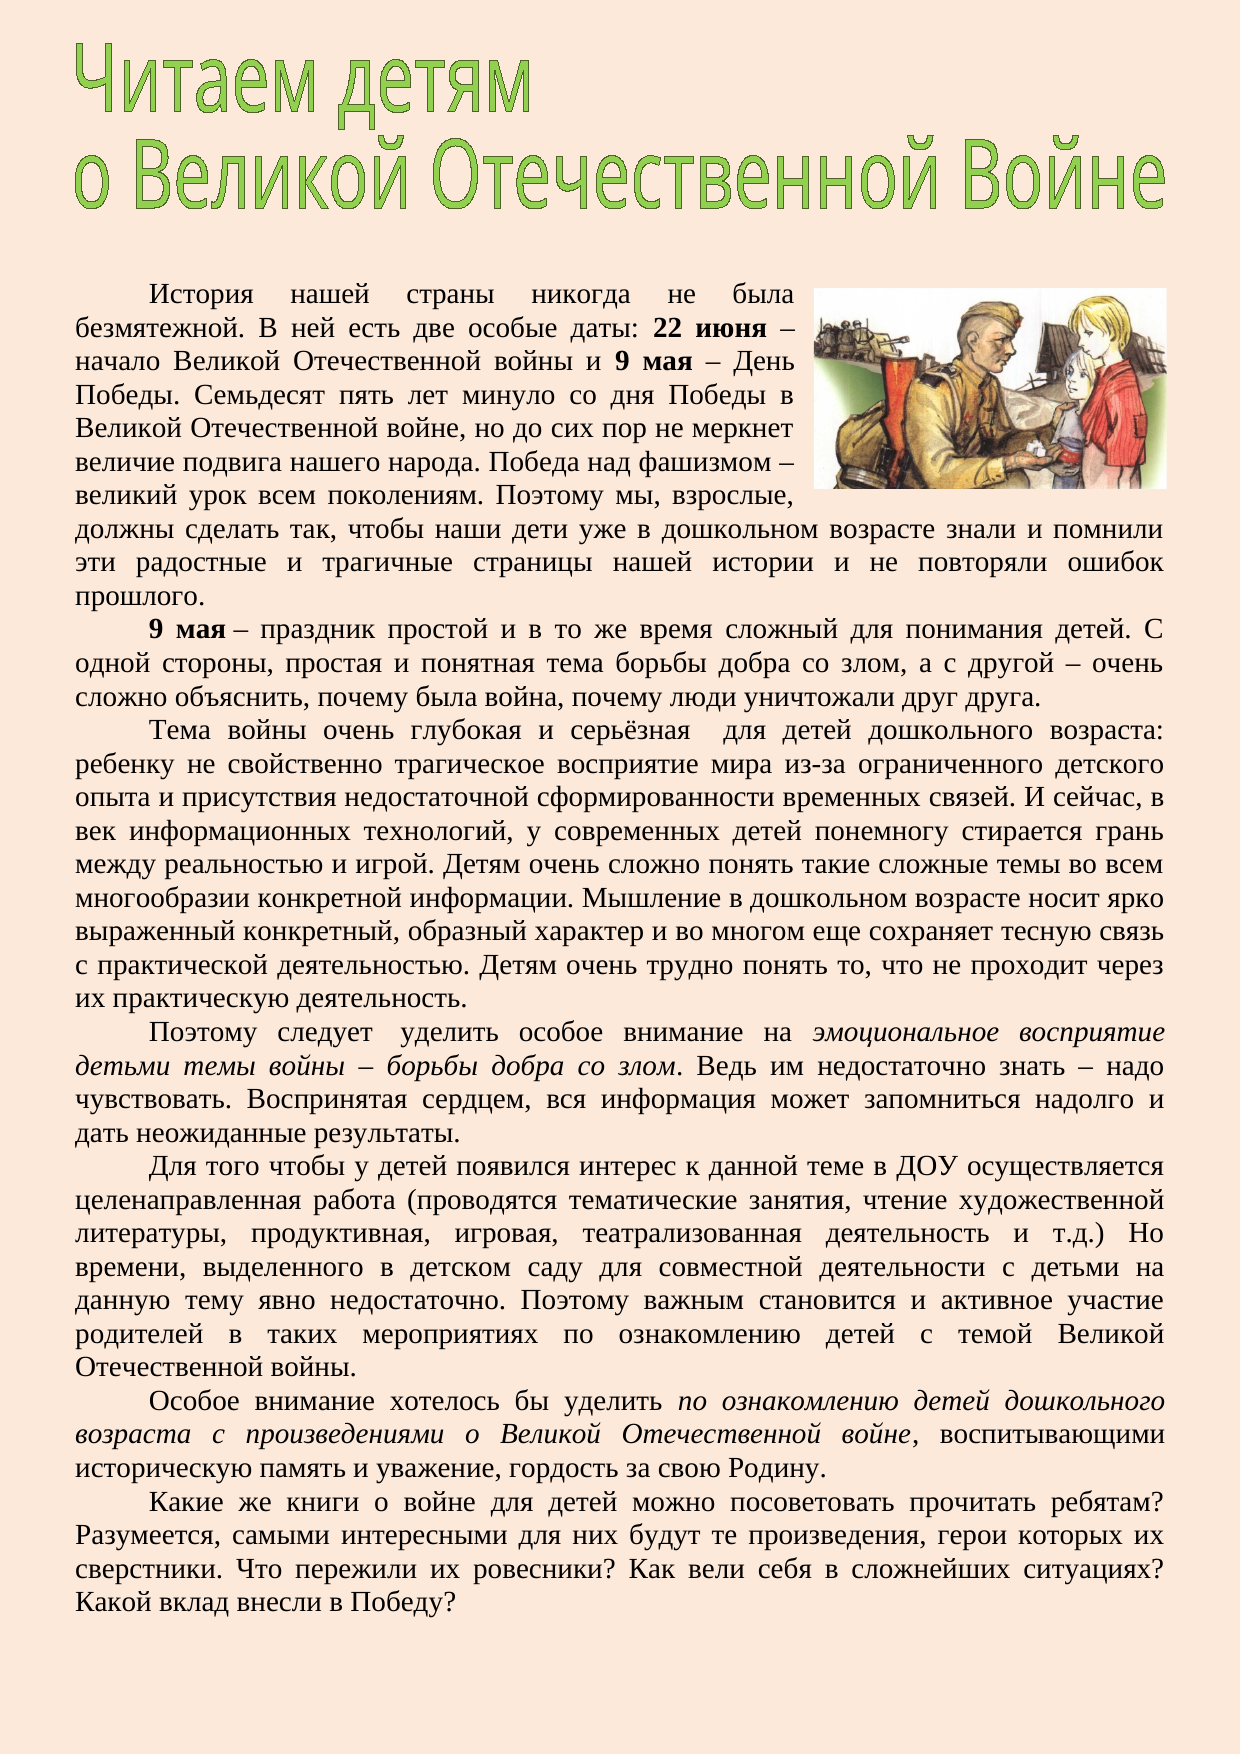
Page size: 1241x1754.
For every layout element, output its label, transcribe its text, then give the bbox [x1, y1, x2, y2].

text Поэтому следует уделить особое внимание на эмоциональное восприятие детьми темы войны – борьбы добра со злом. Ведь им недостаточно знать – надо чувствовать. Воспринятая сердцем, вся информация может запомниться надолго и дать неожиданные результаты. [75, 1014, 1165, 1148]
picture [813, 288, 1167, 489]
text Тема войны очень глубокая и серьёзная для детей дошкольного возраста: ребенку не свойственно трагическое восприятие мира из-за ограниченного детского опыта и присутствия недостаточной сформированности временных связей. И сейчас, в век информационных технологий, у современных детей понемногу стирается грань между реальностью и игрой. Детям очень сложно понять такие сложные темы во всем многообразии конкретной информации. Мышление в дошкольном возрасте носит ярко выраженный конкретный, образный характер и во многом еще сохраняет тесную связь с практической деятельностью. Детям очень трудно понять то, что не проходит через их практическую деятельность. [75, 712, 1165, 1014]
text 9 мая – праздник простой и в то же время сложный для понимания детей. С одной стороны, простая и понятная тема борьбы добра со злом, а с другой – очень сложно объяснить, почему была война, почему люди уничтожали друг друга. [75, 612, 1165, 712]
text Особое внимание хотелось бы уделить по ознакомлению детей дошкольного возраста с произведениями о Великой Отечественной войне, воспитывающими историческую память и уважение, гордость за свою Родину. [75, 1383, 1165, 1484]
text Для того чтобы у детей появился интерес к данной теме в ДОУ осуществляется целенаправленная работа (проводятся тематические занятия, чтение художественной литературы, продуктивная, игровая, театрализованная деятельность и т.д.) Но времени, выделенного в детском саду для совместной деятельности с детьми на данную тему явно недостаточно. Поэтому важным становится и активное участие родителей в таких мероприятиях по ознакомлению детей с темой Великой Отечественной войны. [75, 1148, 1165, 1383]
text Какие же книги о войне для детей можно посоветовать прочитать ребятам? Разумеется, самыми интересными для них будут те произведения, герои которых их сверстники. Что пережили их ровесники? Как вели себя в сложнейших ситуациях? Какой вклад внесли в Победу? [75, 1484, 1165, 1618]
text История нашей страны никогда не была безмятежной. В ней есть две особые даты: 22 июня – начало Великой Отечественной войны и 9 мая – День Победы. Семьдесят пять лет минуло со дня Победы в Великой Отечественной войне, но до сих пор не меркнет величие подвига нашего народа. Победа над фашизмом – великий урок всем поколениям. Поэтому мы, взрослые, должны сделать так, чтобы наши дети уже в дошкольном возрасте знали и помнили эти радостные и трагичные страницы нашей истории и не повторяли ошибок прошлого. [75, 276, 1165, 612]
